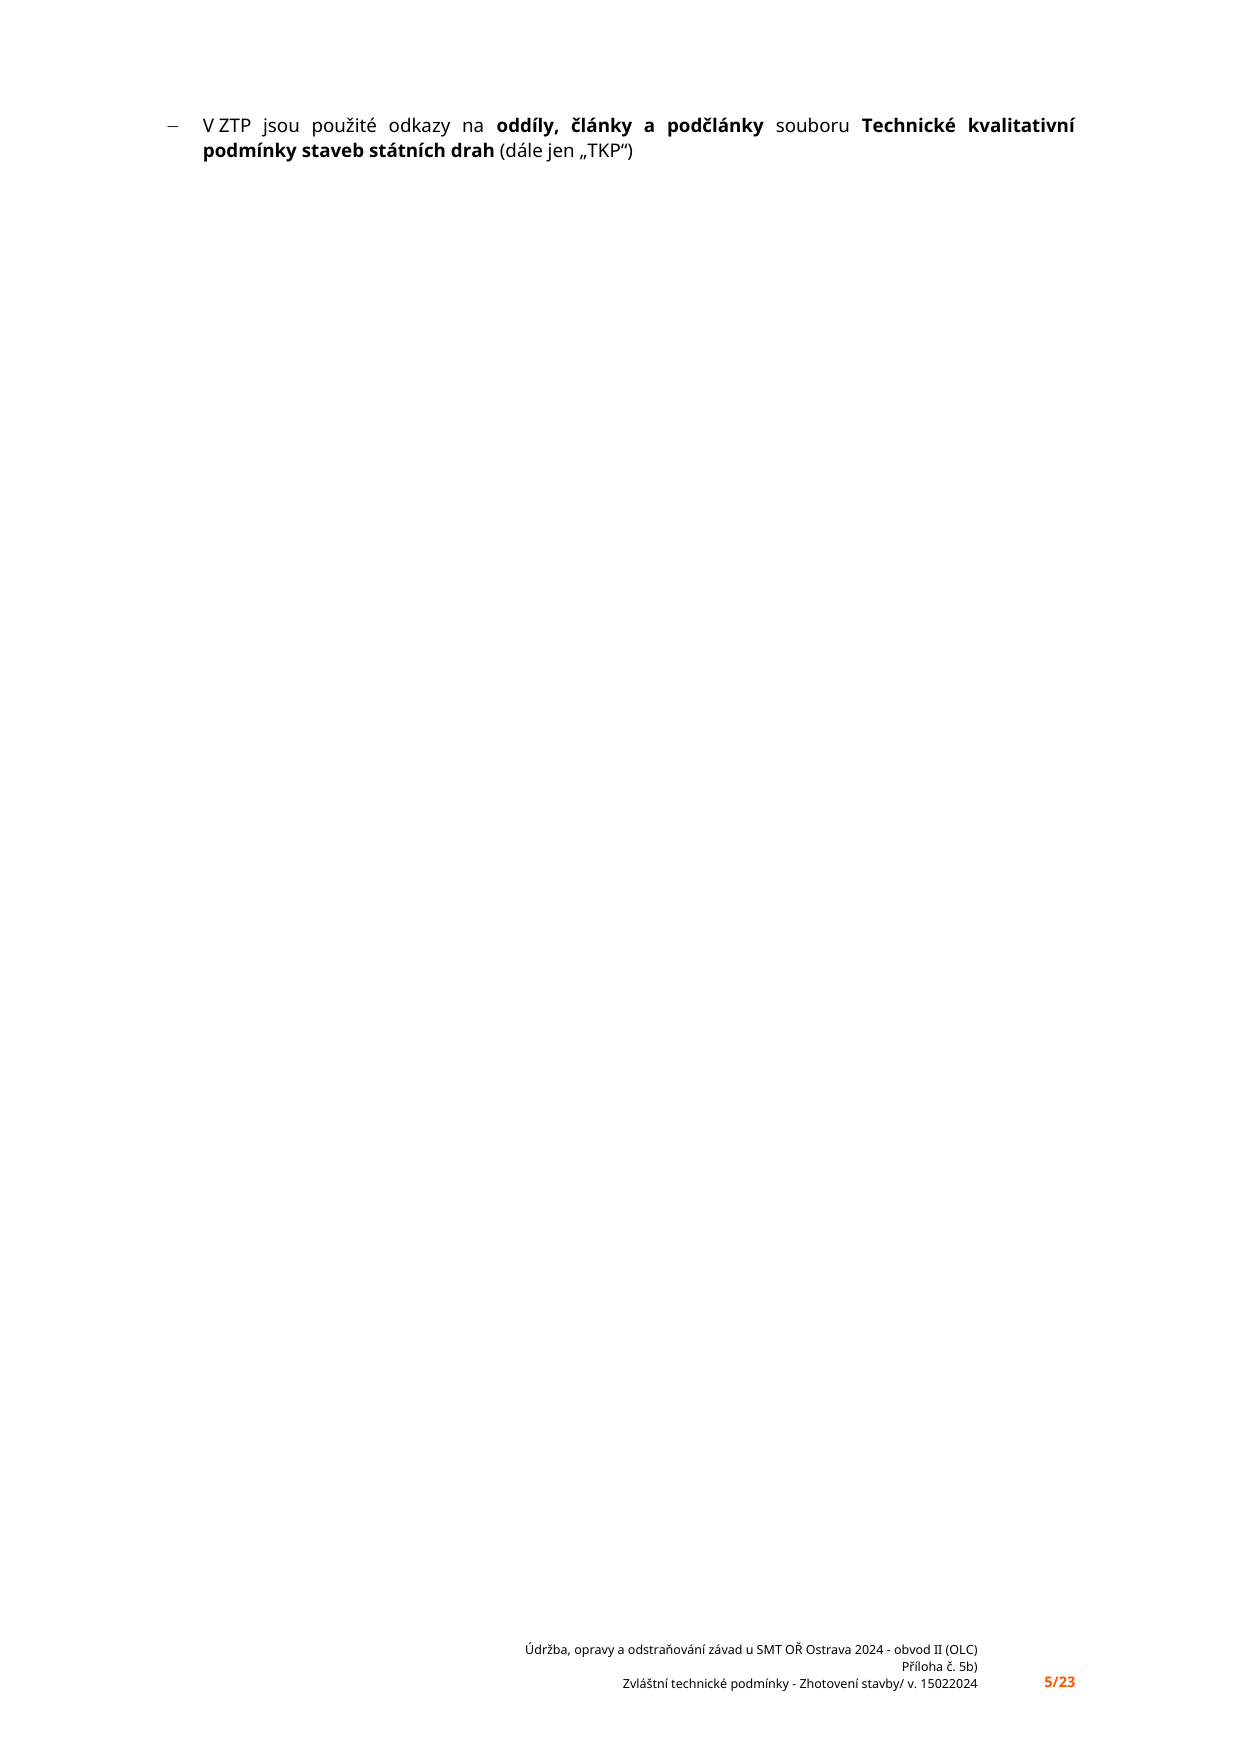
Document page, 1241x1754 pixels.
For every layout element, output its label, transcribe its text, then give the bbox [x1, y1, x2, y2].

list V ZTP jsou použité odkazy na oddíly, články a podčlánky souboru Technické kvalitativní podmínky staveb státních drah (dále jen „TKP“) [165, 112, 1075, 163]
